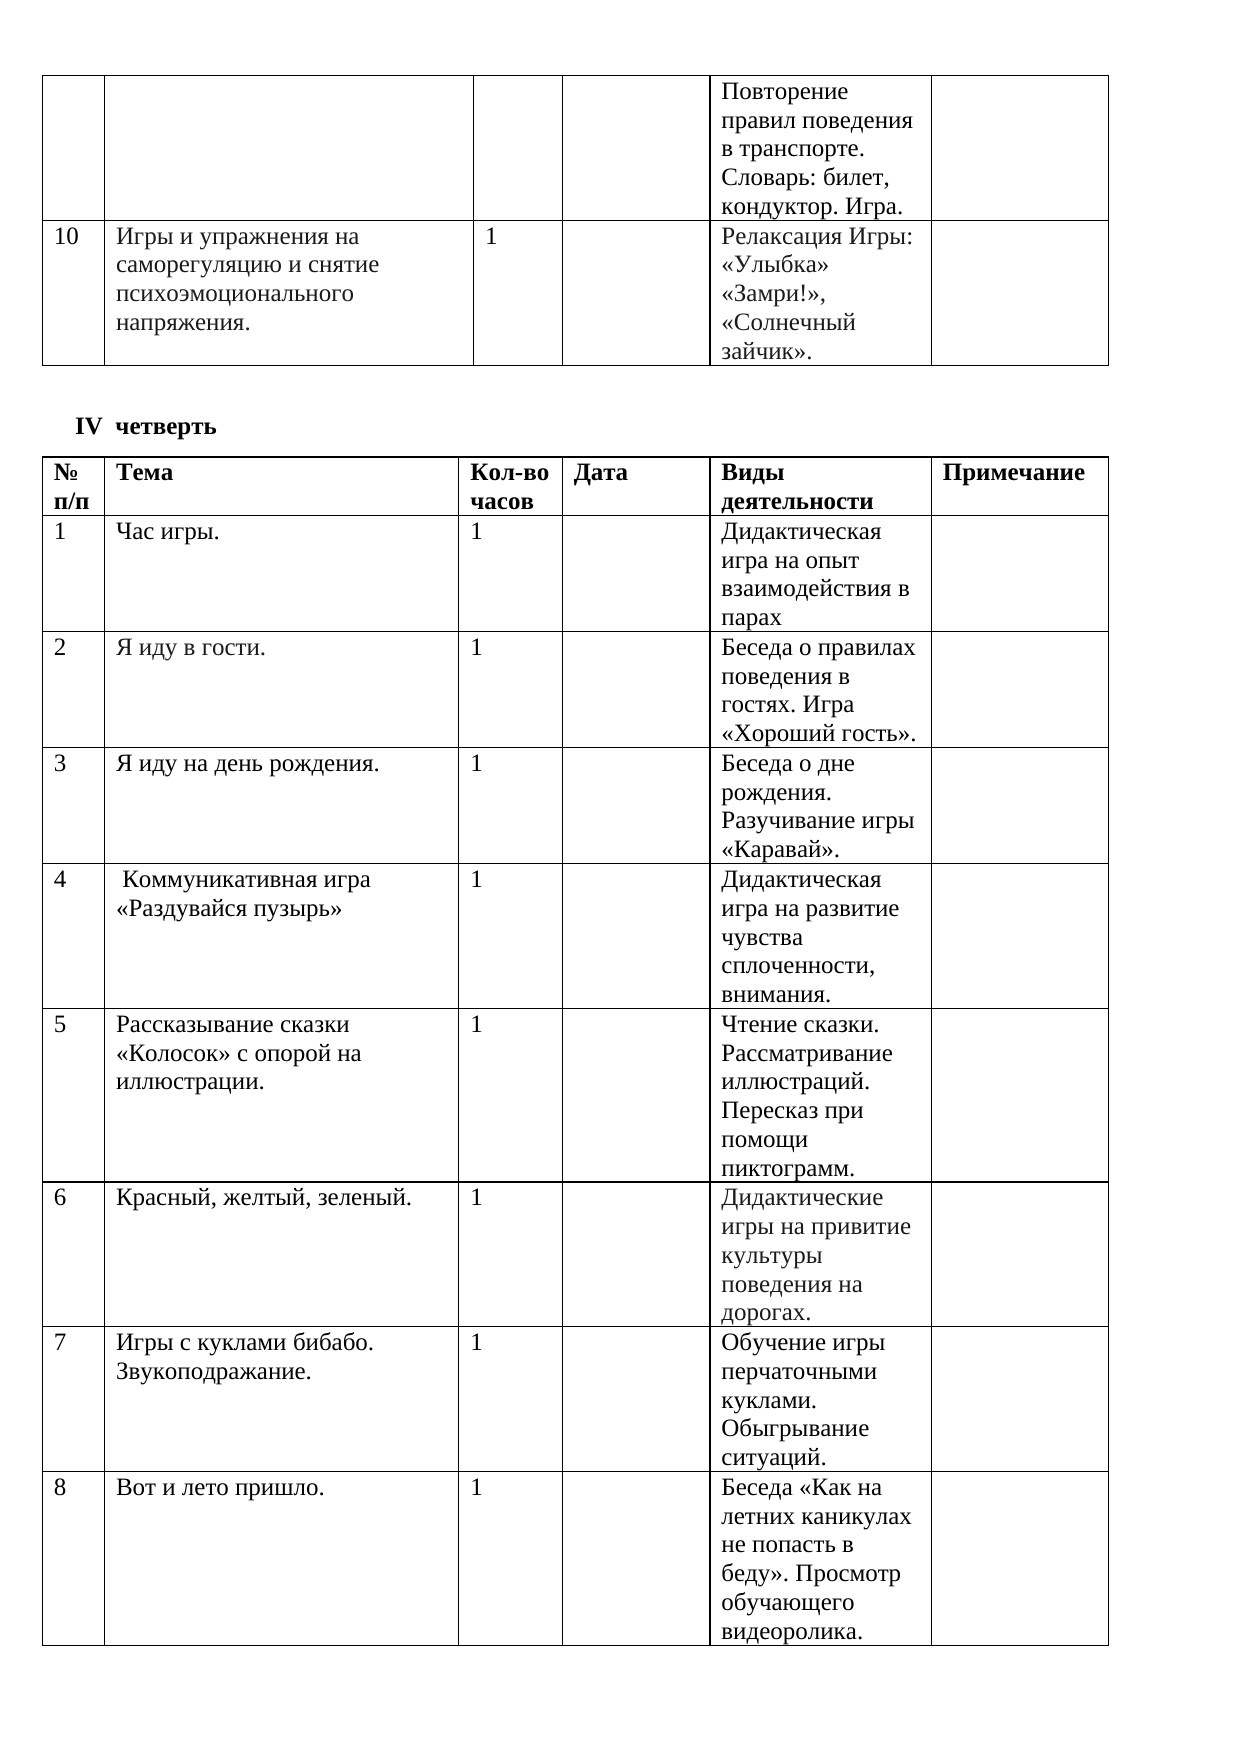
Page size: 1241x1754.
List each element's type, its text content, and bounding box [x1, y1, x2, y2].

table_cell 6 [43, 1183, 104, 1326]
table_header № п/п [43, 458, 104, 515]
table_cell [932, 1472, 1108, 1644]
table_cell Игры с куклами бибабо. Звукоподражание. [105, 1327, 458, 1471]
table_cell Релаксация Игры: «Улыбка» «Замри!», «Солнечный зайчик». [826, 221, 931, 364]
table_cell Обучение игры перчаточными куклами. Обыгрывание ситуаций. [711, 1327, 931, 1471]
table_cell Коммуникативная игра «Раздувайся пузырь» [105, 864, 458, 1008]
table_cell 1 [459, 632, 562, 747]
table_cell [563, 1472, 709, 1644]
table_cell 2 [43, 632, 104, 747]
table_cell [563, 1183, 709, 1326]
table_cell [563, 1009, 709, 1181]
table_cell Рассказывание сказки «Колосок» с опорой на иллюстрации. [105, 1009, 458, 1181]
table_cell [932, 1327, 1108, 1471]
table_cell 1 [459, 1472, 562, 1644]
table_cell [563, 76, 709, 220]
text IV четверть [75, 411, 1165, 440]
table_cell 8 [43, 1472, 104, 1644]
table_cell [932, 748, 1108, 863]
table_cell [932, 1009, 1108, 1181]
table_header Дата [563, 458, 709, 515]
table_cell Я иду в гости. [105, 632, 458, 747]
table_cell [932, 516, 1108, 631]
table_cell 1 [459, 1327, 562, 1471]
table_cell 7 [43, 1327, 104, 1471]
table_cell 1 [459, 748, 562, 863]
table_cell Беседа о правилах поведения в гостях. Игра «Хороший гость». [711, 632, 931, 747]
table_cell [563, 748, 709, 863]
table_cell 3 [43, 748, 104, 863]
table_cell 1 [459, 1183, 562, 1326]
table_cell [563, 632, 709, 747]
table_cell 5 [43, 1009, 104, 1181]
table_header Тема [105, 458, 458, 515]
table_cell 9 [43, 76, 104, 220]
table_cell 1 [474, 221, 562, 364]
table_cell 1 [459, 1009, 562, 1181]
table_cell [711, 76, 931, 220]
table_header Примечание [932, 458, 1108, 515]
table_cell 1 [474, 76, 562, 220]
table_cell 1 [459, 516, 562, 631]
table_cell [932, 221, 1108, 364]
table_cell [563, 1327, 709, 1471]
table_cell Чтение сказки. Рассматривание иллюстраций. Пересказ при помощи пиктограмм. [711, 1009, 931, 1181]
table_cell [563, 864, 709, 1008]
table_cell 1 [459, 864, 562, 1008]
table_cell Беседа «Как на летних каникулах не попасть в беду». Просмотр обучающего видеоролика. [711, 1472, 931, 1644]
table_cell [932, 864, 1108, 1008]
table_cell [932, 76, 1108, 220]
table_cell [932, 1183, 1108, 1326]
table_cell 10 [43, 221, 104, 364]
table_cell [105, 76, 473, 220]
table_cell 1 [43, 516, 104, 631]
table_cell Я иду на день рождения. [105, 748, 458, 863]
table_cell [932, 632, 1108, 747]
table_cell Игры и упражнения на саморегуляцию и снятие психоэмоционального напряжения. [105, 221, 473, 364]
table_header Кол-во часов [459, 458, 562, 515]
table_cell Вот и лето пришло. [105, 1472, 458, 1644]
table_cell Дидактическая игра на опыт взаимодействия в парах [711, 516, 931, 631]
table_cell 4 [43, 864, 104, 1008]
table_cell Красный, желтый, зеленый. [105, 1183, 458, 1326]
table_header Виды деятельности [711, 458, 931, 515]
table_cell [563, 516, 709, 631]
table_cell Час игры. [105, 516, 458, 631]
table_cell Беседа о дне рождения. Разучивание игры «Каравай». [711, 748, 931, 863]
table_cell [563, 221, 709, 364]
table_cell Дидактическая игра на развитие чувства сплоченности, внимания. [711, 864, 931, 1008]
